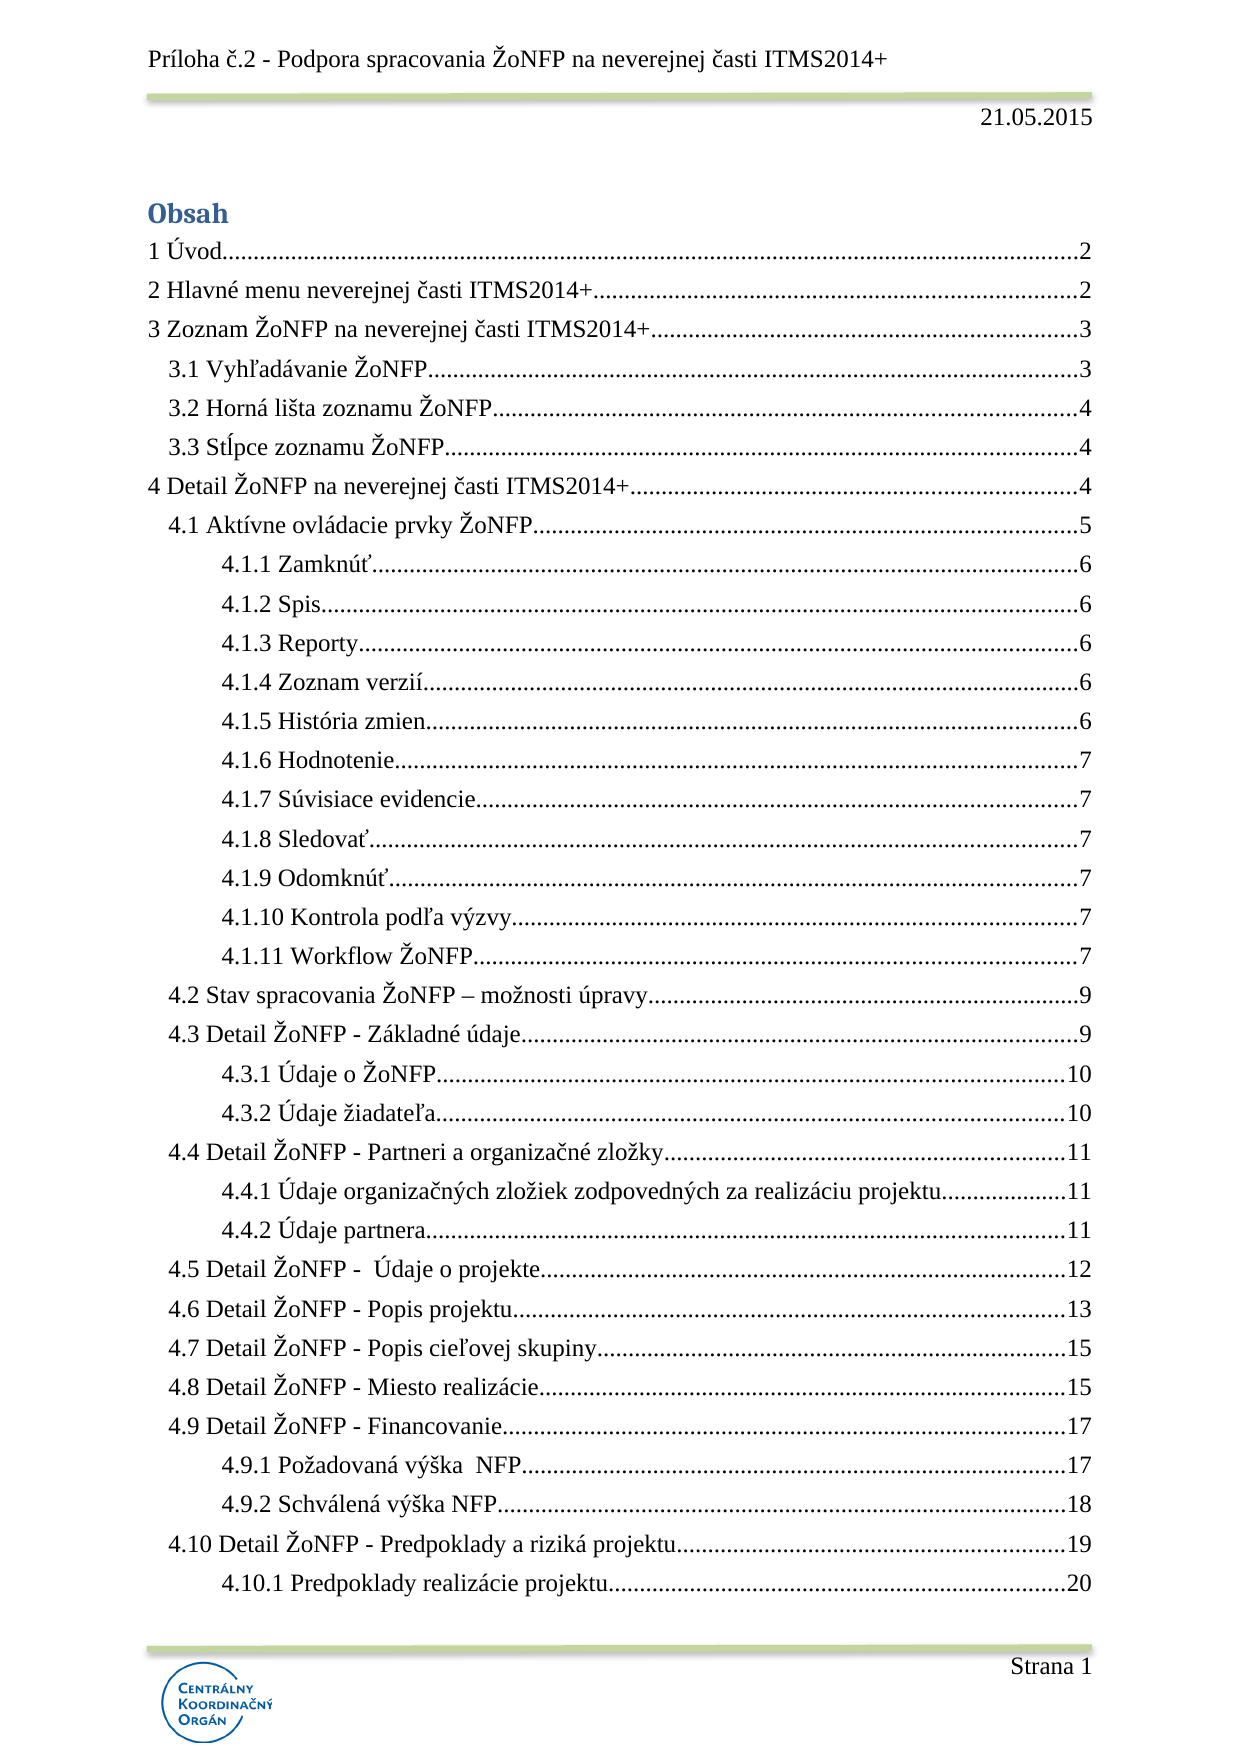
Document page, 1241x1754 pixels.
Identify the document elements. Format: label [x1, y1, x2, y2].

picture [159, 1660, 272, 1742]
